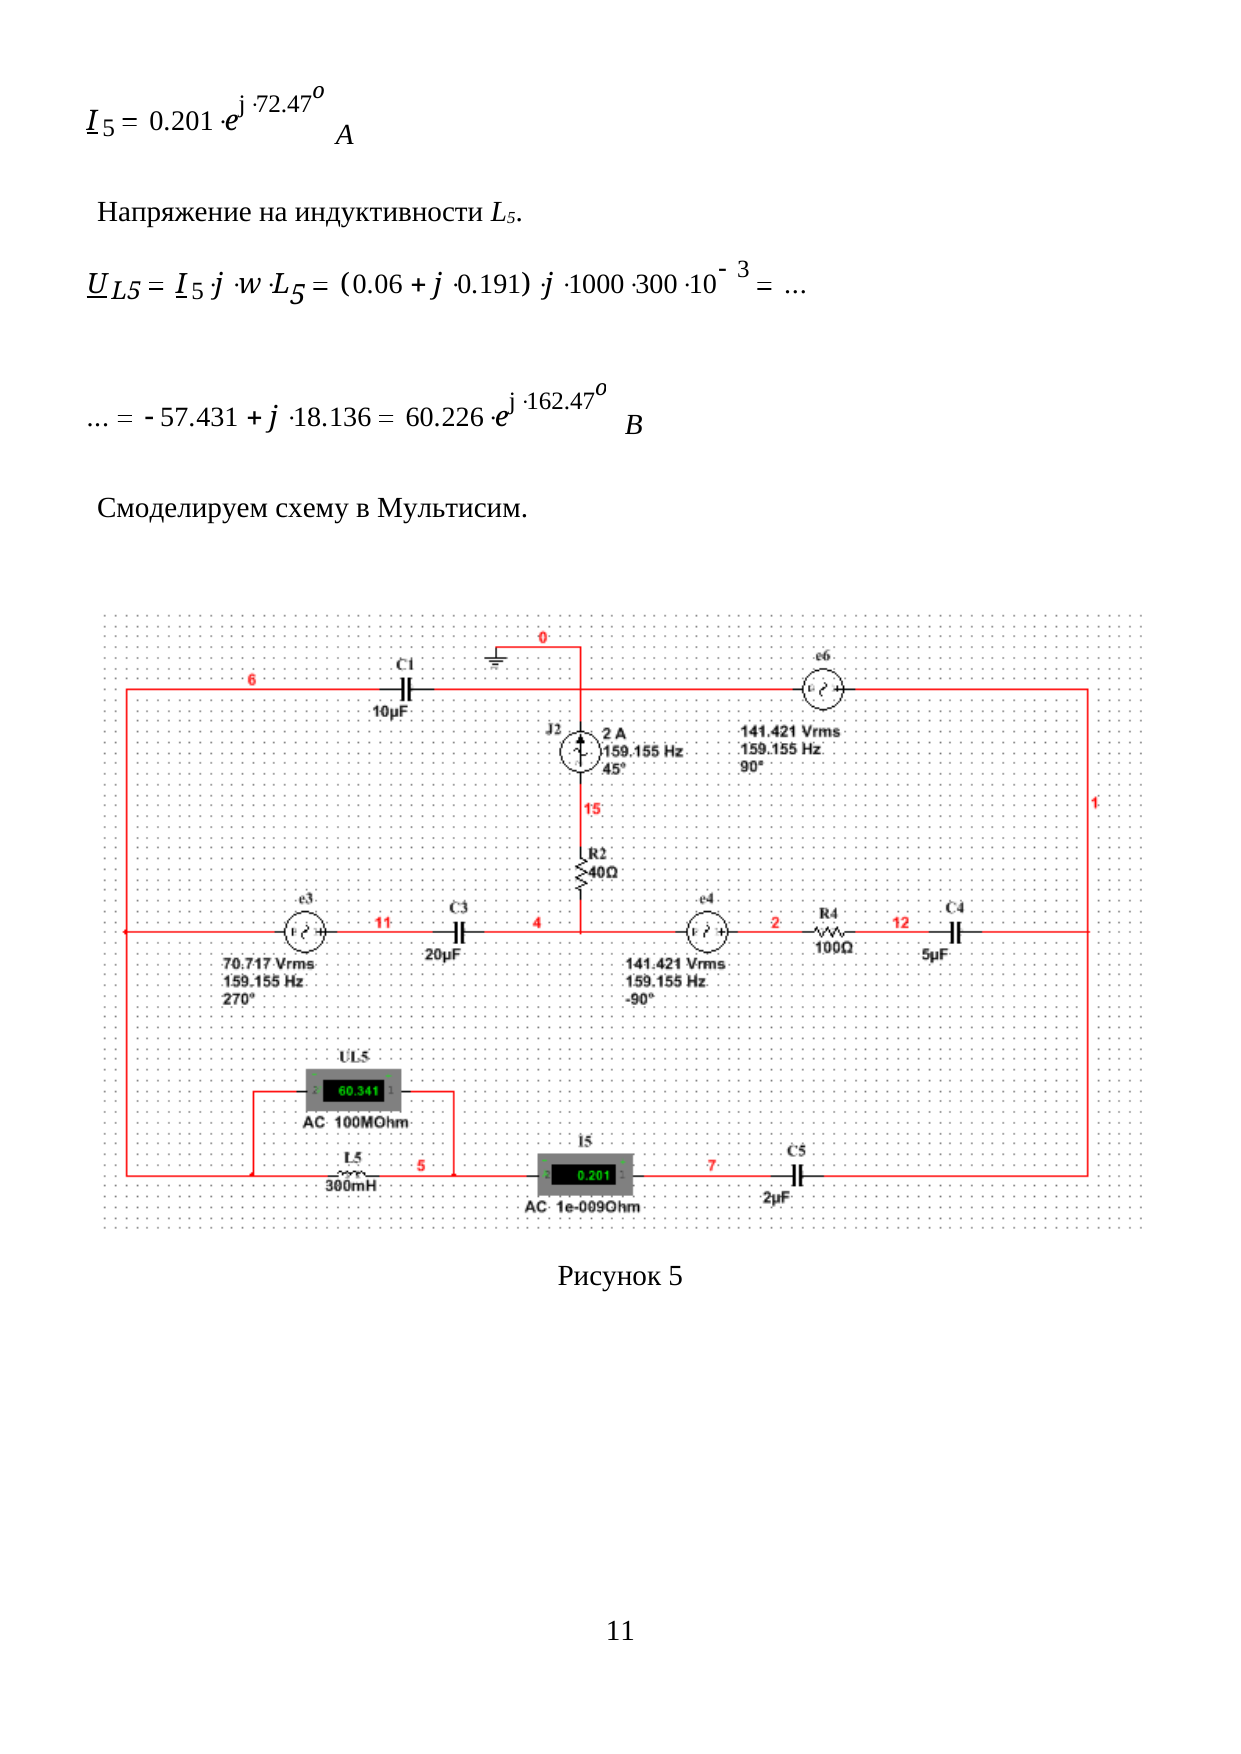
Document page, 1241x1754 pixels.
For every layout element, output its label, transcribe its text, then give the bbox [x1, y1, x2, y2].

text Смоделируем схему в Мультисим. [75, 491, 1165, 524]
text Рисунок 5 [75, 1258, 1165, 1291]
text А [83, 75, 408, 150]
text Напряжение на индуктивности L5. [75, 194, 1165, 227]
text В [83, 372, 700, 440]
picture [98, 609, 1142, 1232]
